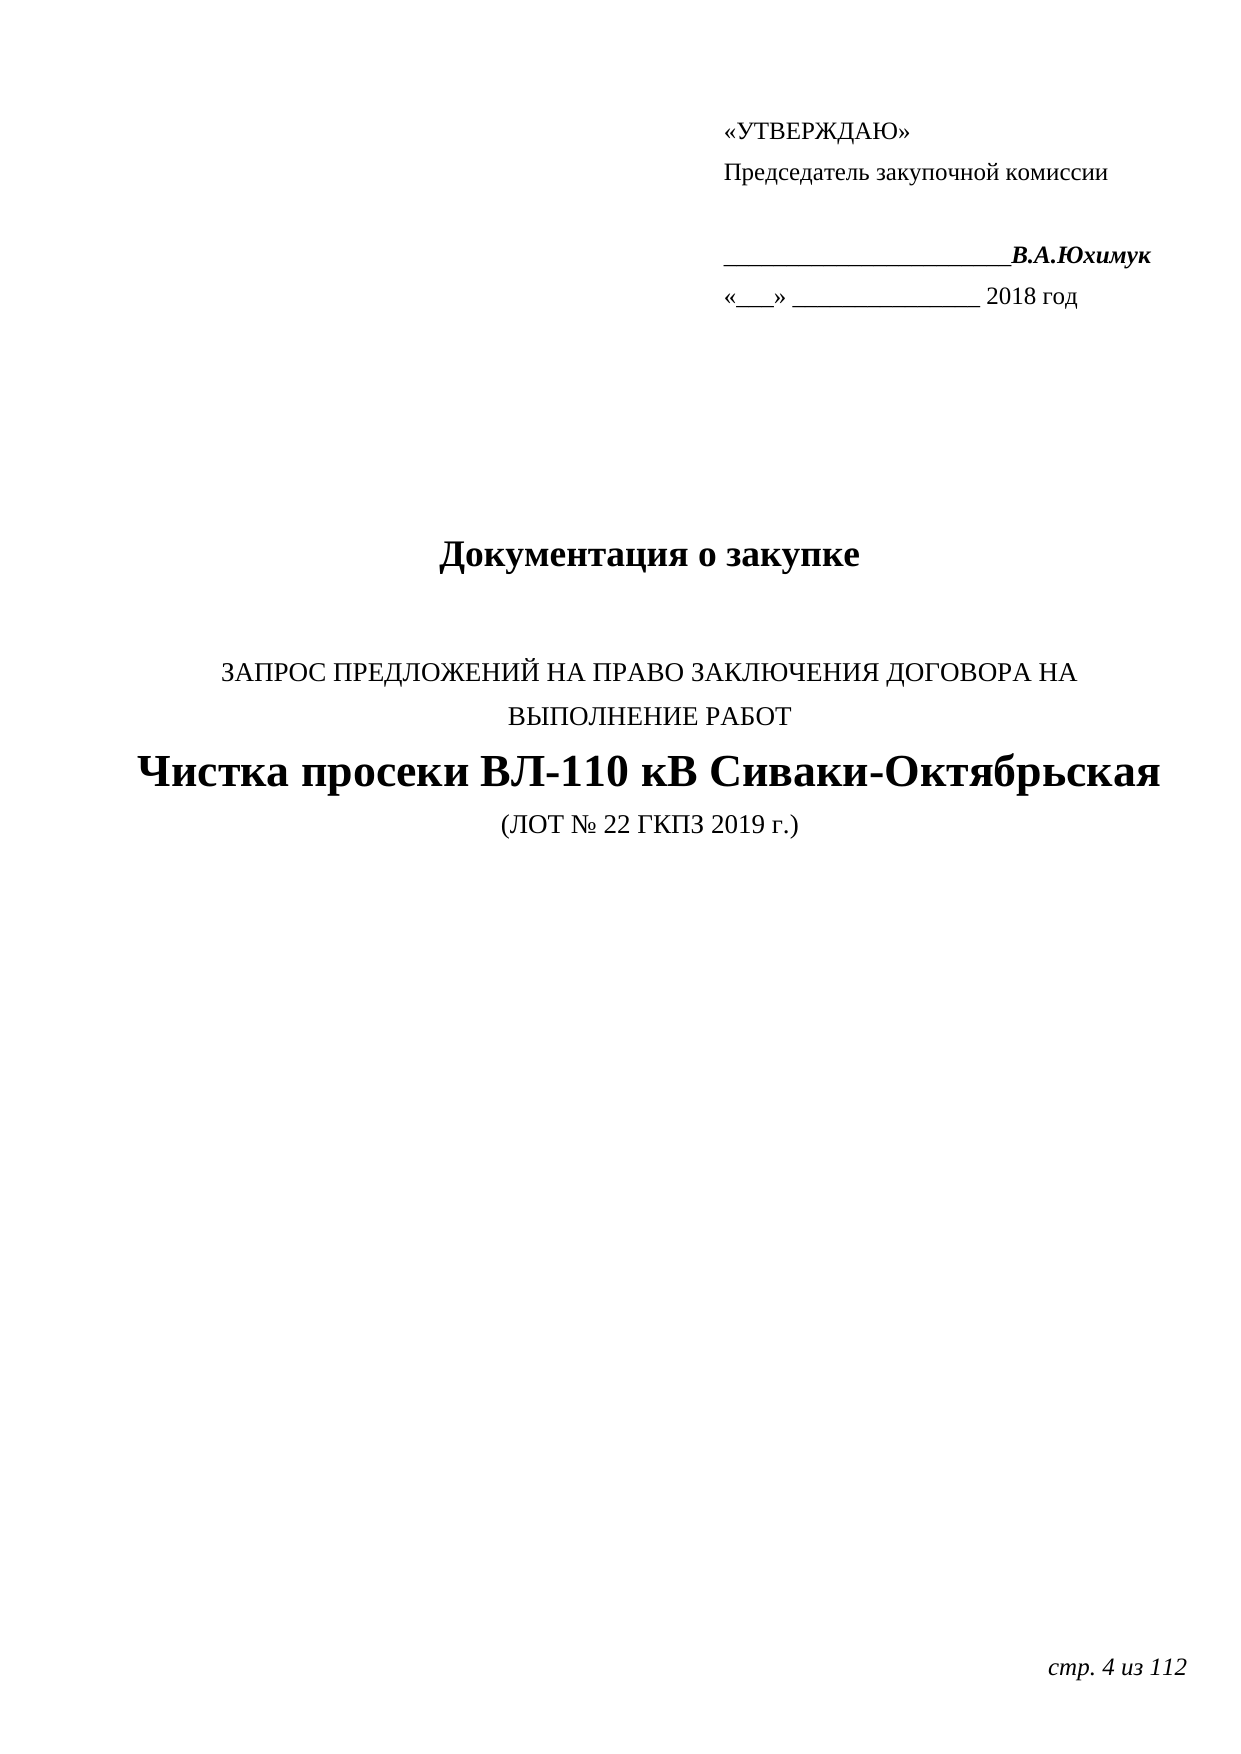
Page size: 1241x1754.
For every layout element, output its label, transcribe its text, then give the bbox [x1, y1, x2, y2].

text (ЛОТ № 22 ГКПЗ 2019 г.) [118, 809, 1181, 840]
text _______________________В.А.Юхимук [723, 240, 1181, 268]
text «___» _______________ 2018 год [723, 281, 1181, 310]
text Чистка просеки ВЛ-110 кВ Сиваки-Октябрьская [118, 743, 1181, 796]
text ЗАПРОС ПРЕДЛОЖЕНИЙ НА ПРАВО ЗАКЛЮЧЕНИЯ ДОГОВОРА НА [118, 656, 1181, 687]
text ВЫПОЛНЕНИЕ РАБОТ [118, 700, 1181, 731]
text Председатель закупочной комиссии [723, 157, 1181, 186]
text Документация о закупке [118, 532, 1181, 575]
text «УТВЕРЖДАЮ» [723, 116, 1181, 145]
